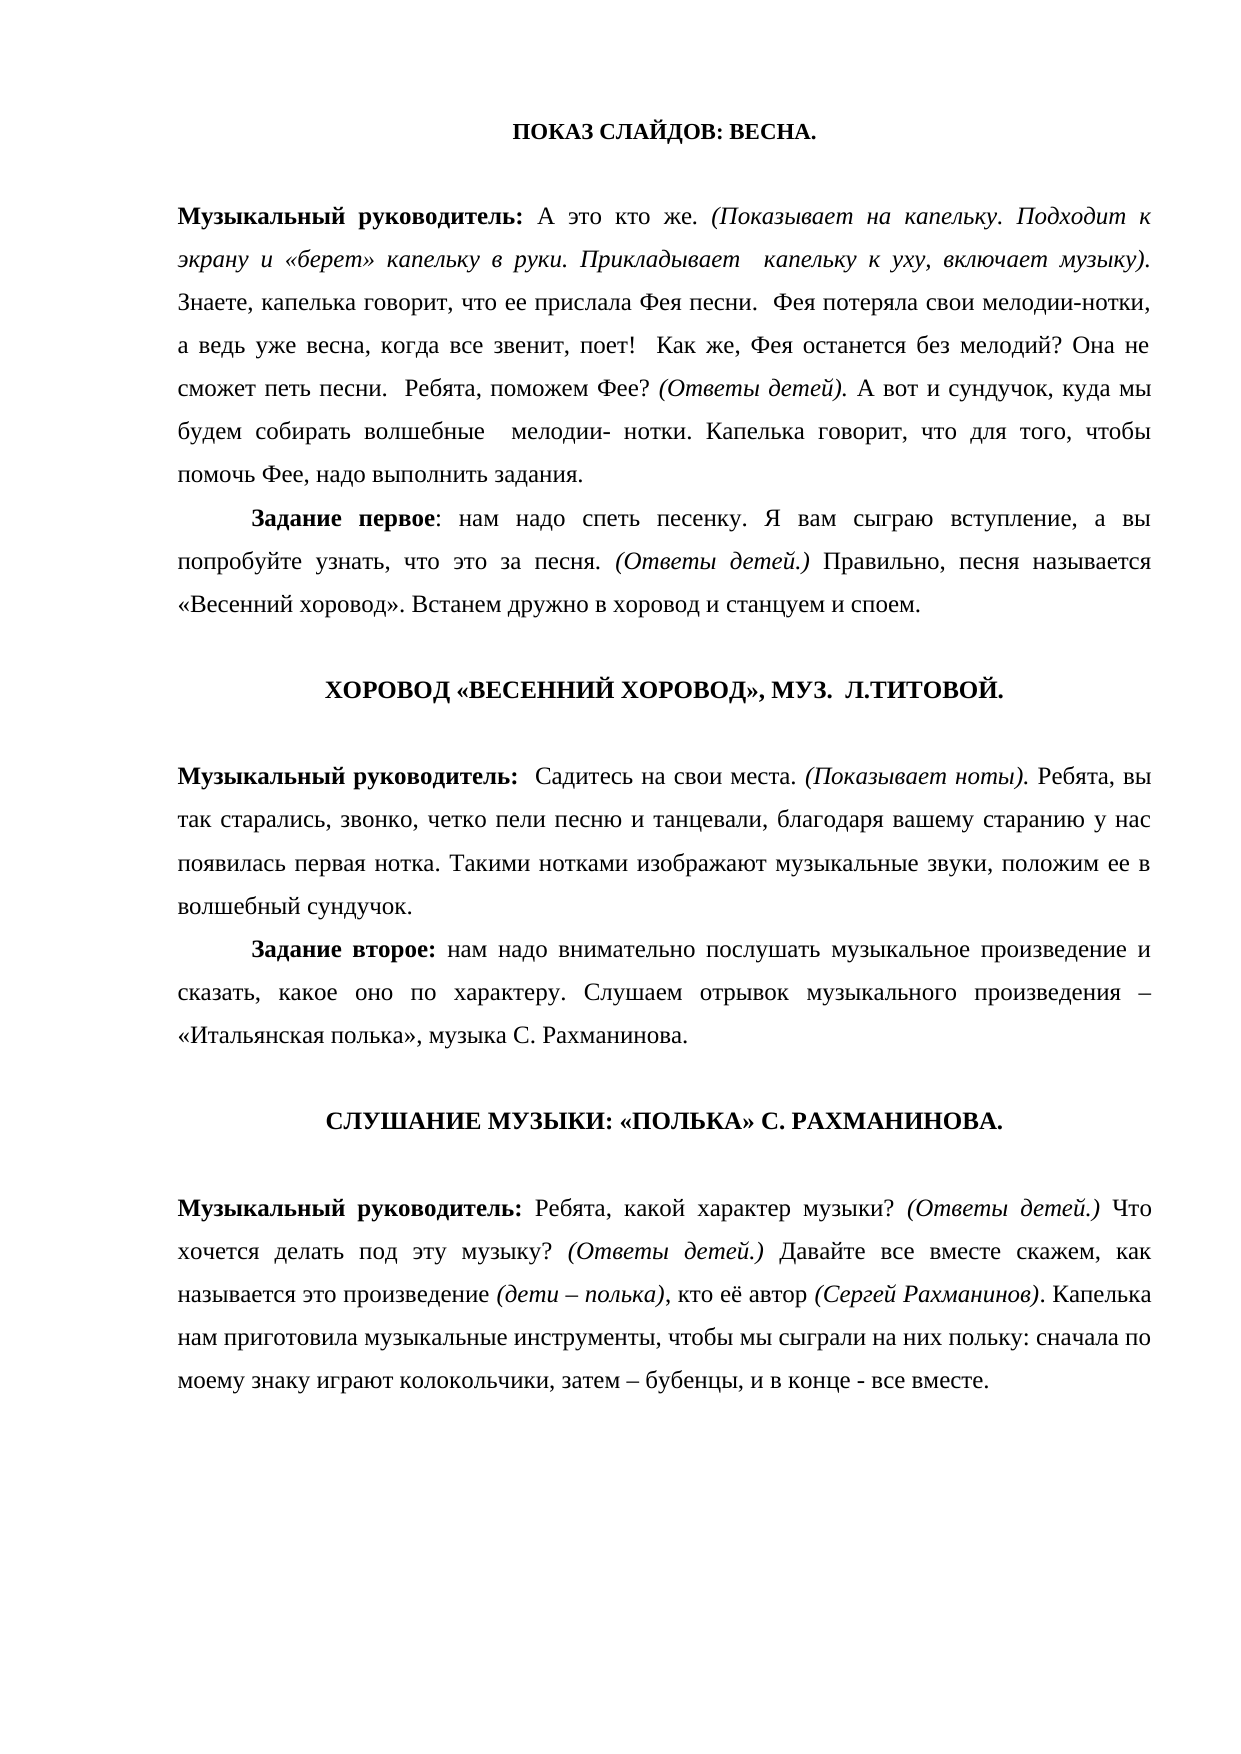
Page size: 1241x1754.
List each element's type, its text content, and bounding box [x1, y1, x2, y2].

text ХОРОВОД «ВЕСЕННИЙ ХОРОВОД», МУЗ. Л.ТИТОВОЙ. [177, 675, 1152, 704]
text Музыкальный руководитель: Садитесь на свои места. (Показывает ноты). Ребята, вы так старались, звонко, четко пели песню и танцевали, благодаря вашему старанию у нас появилась первая нотка. Такими нотками изображают музыкальные звуки, положим ее в волшебный сундучок. [177, 761, 1152, 919]
text СЛУШАНИЕ МУЗЫКИ: «ПОЛЬКА» С. РАХМАНИНОВА. [177, 1106, 1152, 1135]
text Задание второе: нам надо внимательно послушать музыкальное произведение и сказать, какое оно по характеру. Слушаем отрывок музыкального произведения – «Итальянская полька», музыка С. Рахманинова. [177, 934, 1152, 1049]
text ПОКАЗ СЛАЙДОВ: ВЕСНА. [177, 118, 1152, 144]
text Музыкальный руководитель: А это кто же. (Показывает на капельку. Подходит к экрану и «берет» капельку в руки. Прикладывает капельку к уху, включает музыку). Знаете, капелька говорит, что ее прислала Фея песни. Фея потеряла свои мелодии-нотки, а ведь уже весна, когда все звенит, поет! Как же, Фея останется без мелодий? Она не сможет петь песни. Ребята, поможем Фее? (Ответы детей). А вот и сундучок, куда мы будем собирать волшебные мелодии- нотки. Капелька говорит, что для того, чтобы помочь Фее, надо выполнить задания. [177, 201, 1152, 488]
text Задание первое: нам надо спеть песенку. Я вам сыграю вступление, а вы попробуйте узнать, что это за песня. (Ответы детей.) Правильно, песня называется «Весенний хоровод». Встанем дружно в хоровод и станцуем и споем. [177, 503, 1152, 618]
text Музыкальный руководитель: Ребята, какой характер музыки? (Ответы детей.) Что хочется делать под эту музыку? (Ответы детей.) Давайте все вместе скажем, как называется это произведение (дети – полька), кто её автор (Сергей Рахманинов). Капелька нам приготовила музыкальные инструменты, чтобы мы сыграли на них польку: сначала по моему знаку играют колокольчики, затем – бубенцы, и в конце - все вместе. [177, 1193, 1152, 1394]
